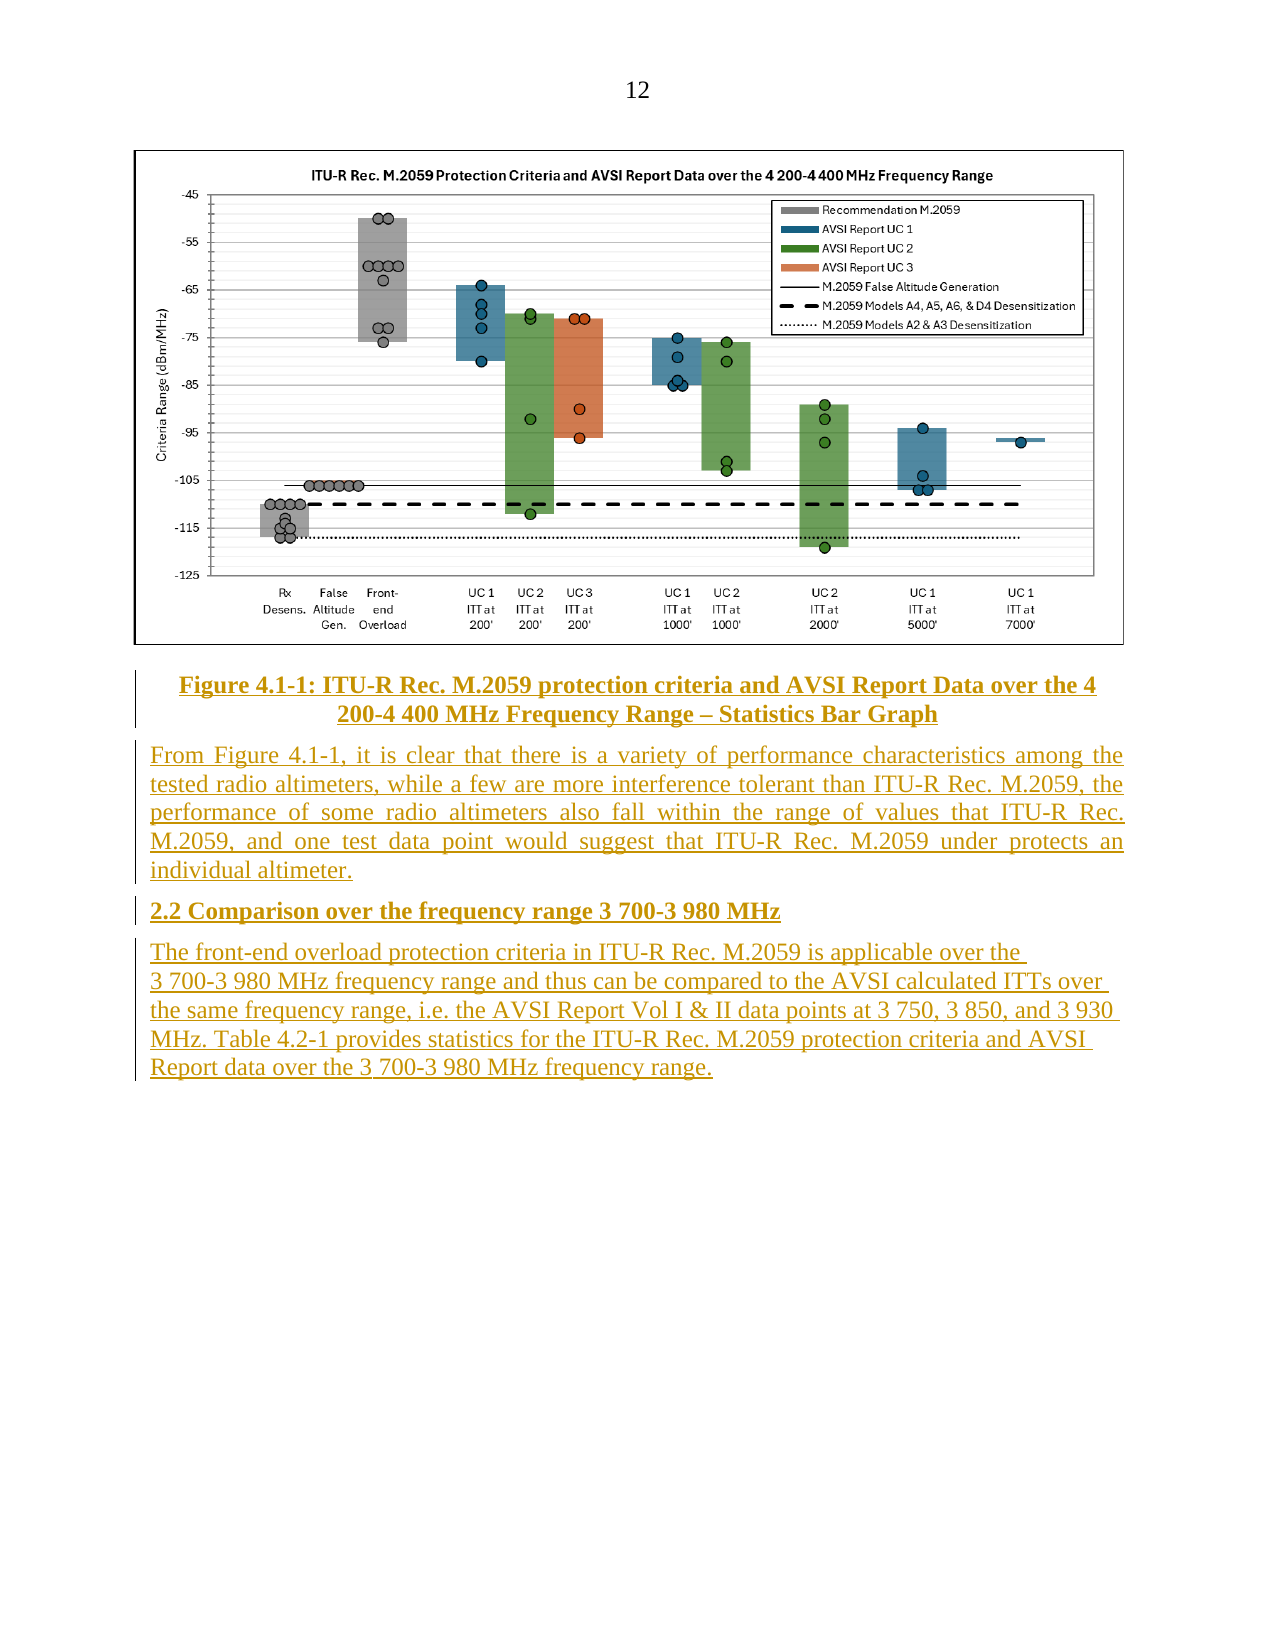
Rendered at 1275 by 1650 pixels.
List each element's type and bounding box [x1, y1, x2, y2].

picture [136, 150, 1124, 645]
